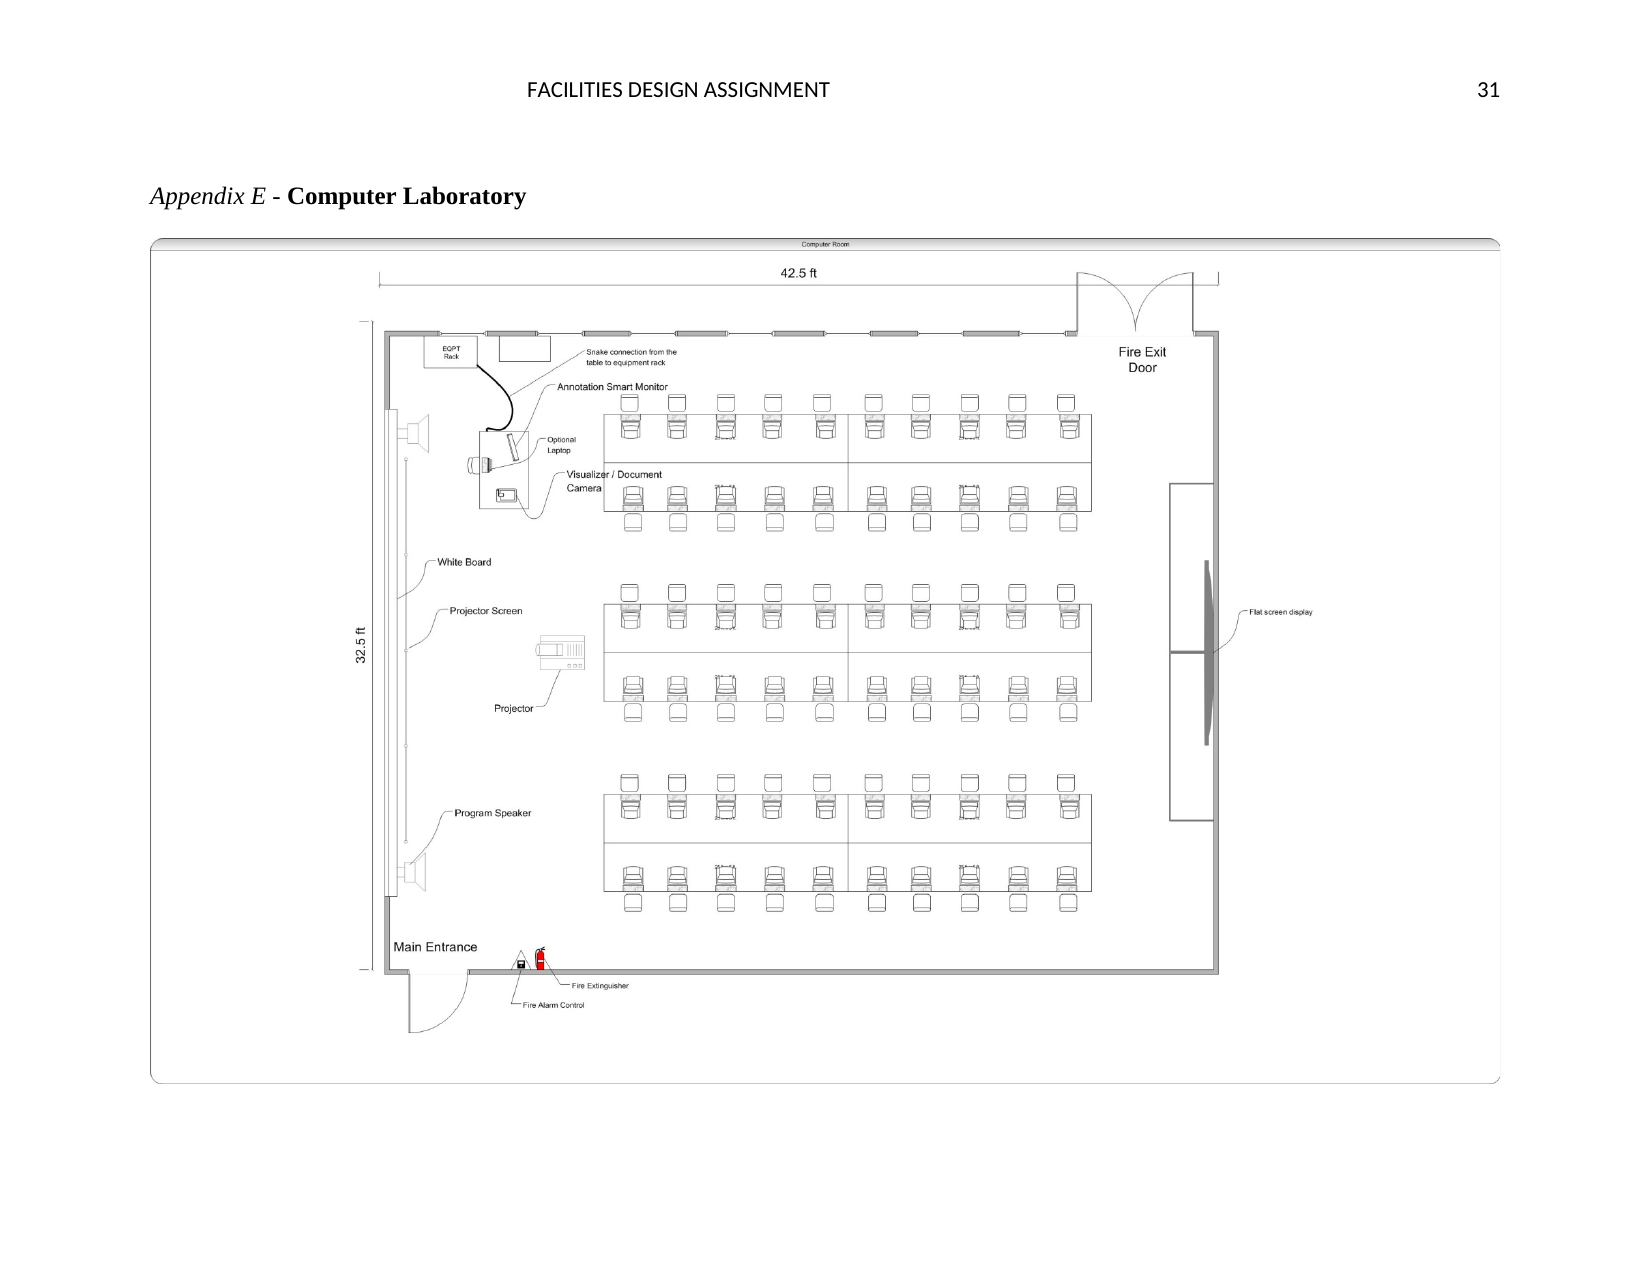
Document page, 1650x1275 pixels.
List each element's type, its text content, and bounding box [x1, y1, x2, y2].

text Appendix E - Computer Laboratory [150, 181, 1500, 209]
picture [150, 238, 1500, 1084]
